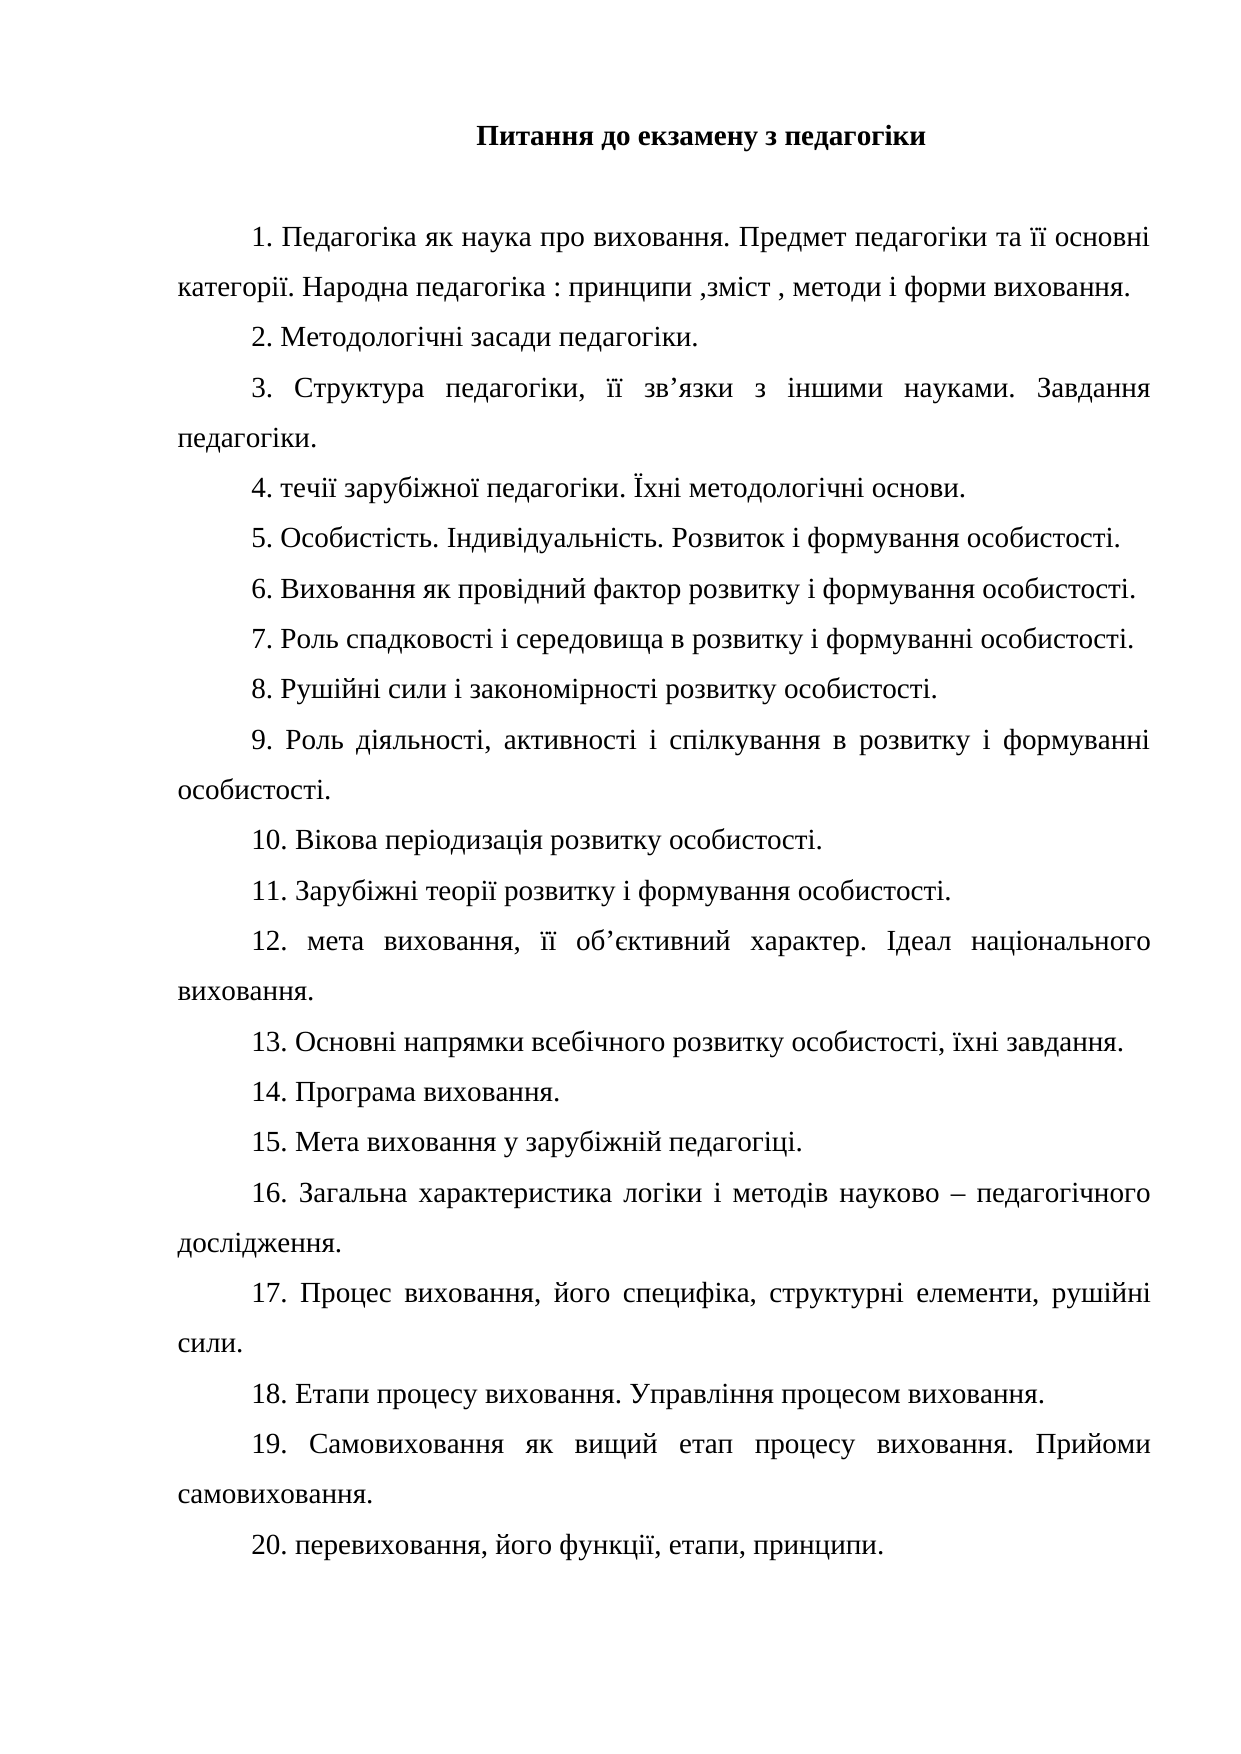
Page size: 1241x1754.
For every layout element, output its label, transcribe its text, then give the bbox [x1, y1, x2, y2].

text 15. Мета виховання у зарубіжній педагогіці. [177, 1124, 1152, 1158]
text 5. Особистість. Індивідуальність. Розвиток і формування особистості. [177, 521, 1152, 554]
text Питання до екзамену з педагогіки [177, 118, 1152, 152]
text 1. Педагогіка як наука про виховання. Предмет педагогіки та її основні категорії. Народна педагогіка : принципи ,зміст , методи і форми виховання. [177, 219, 1152, 303]
text 19. Самовиховання як вищий етап процесу виховання. Прийоми самовиховання. [177, 1426, 1152, 1510]
text 13. Основні напрямки всебічного розвитку особистості, їхні завдання. [177, 1024, 1152, 1057]
text 8. Рушійні сили і закономірності розвитку особистості. [177, 672, 1152, 705]
text 11. Зарубіжні теорії розвитку і формування особистості. [177, 873, 1152, 906]
text 17. Процес виховання, його специфіка, структурні елементи, рушійні сили. [177, 1275, 1152, 1359]
text 2. Методологічні засади педагогіки. [177, 319, 1152, 353]
text 10. Вікова періодизація розвитку особистості. [177, 822, 1152, 856]
text 3. Структура педагогіки, її зв’язки з іншими науками. Завдання педагогіки. [177, 370, 1152, 453]
text 12. мета виховання, її об’єктивний характер. Ідеал національного виховання. [177, 923, 1152, 1007]
text 7. Роль спадковості і середовища в розвитку і формуванні особистості. [177, 621, 1152, 655]
text 14. Програма виховання. [177, 1074, 1152, 1108]
text 16. Загальна характеристика логіки і методів науково – педагогічного дослідження. [177, 1175, 1152, 1258]
text 20. перевиховання, його функції, етапи, принципи. [177, 1527, 1152, 1560]
text 9. Роль діяльності, активності і спілкування в розвитку і формуванні особистості. [177, 722, 1152, 806]
text 18. Етапи процесу виховання. Управління процесом виховання. [177, 1376, 1152, 1409]
text 4. течії зарубіжної педагогіки. Їхні методологічні основи. [177, 470, 1152, 504]
text 6. Виховання як провідний фактор розвитку і формування особистості. [177, 571, 1152, 604]
